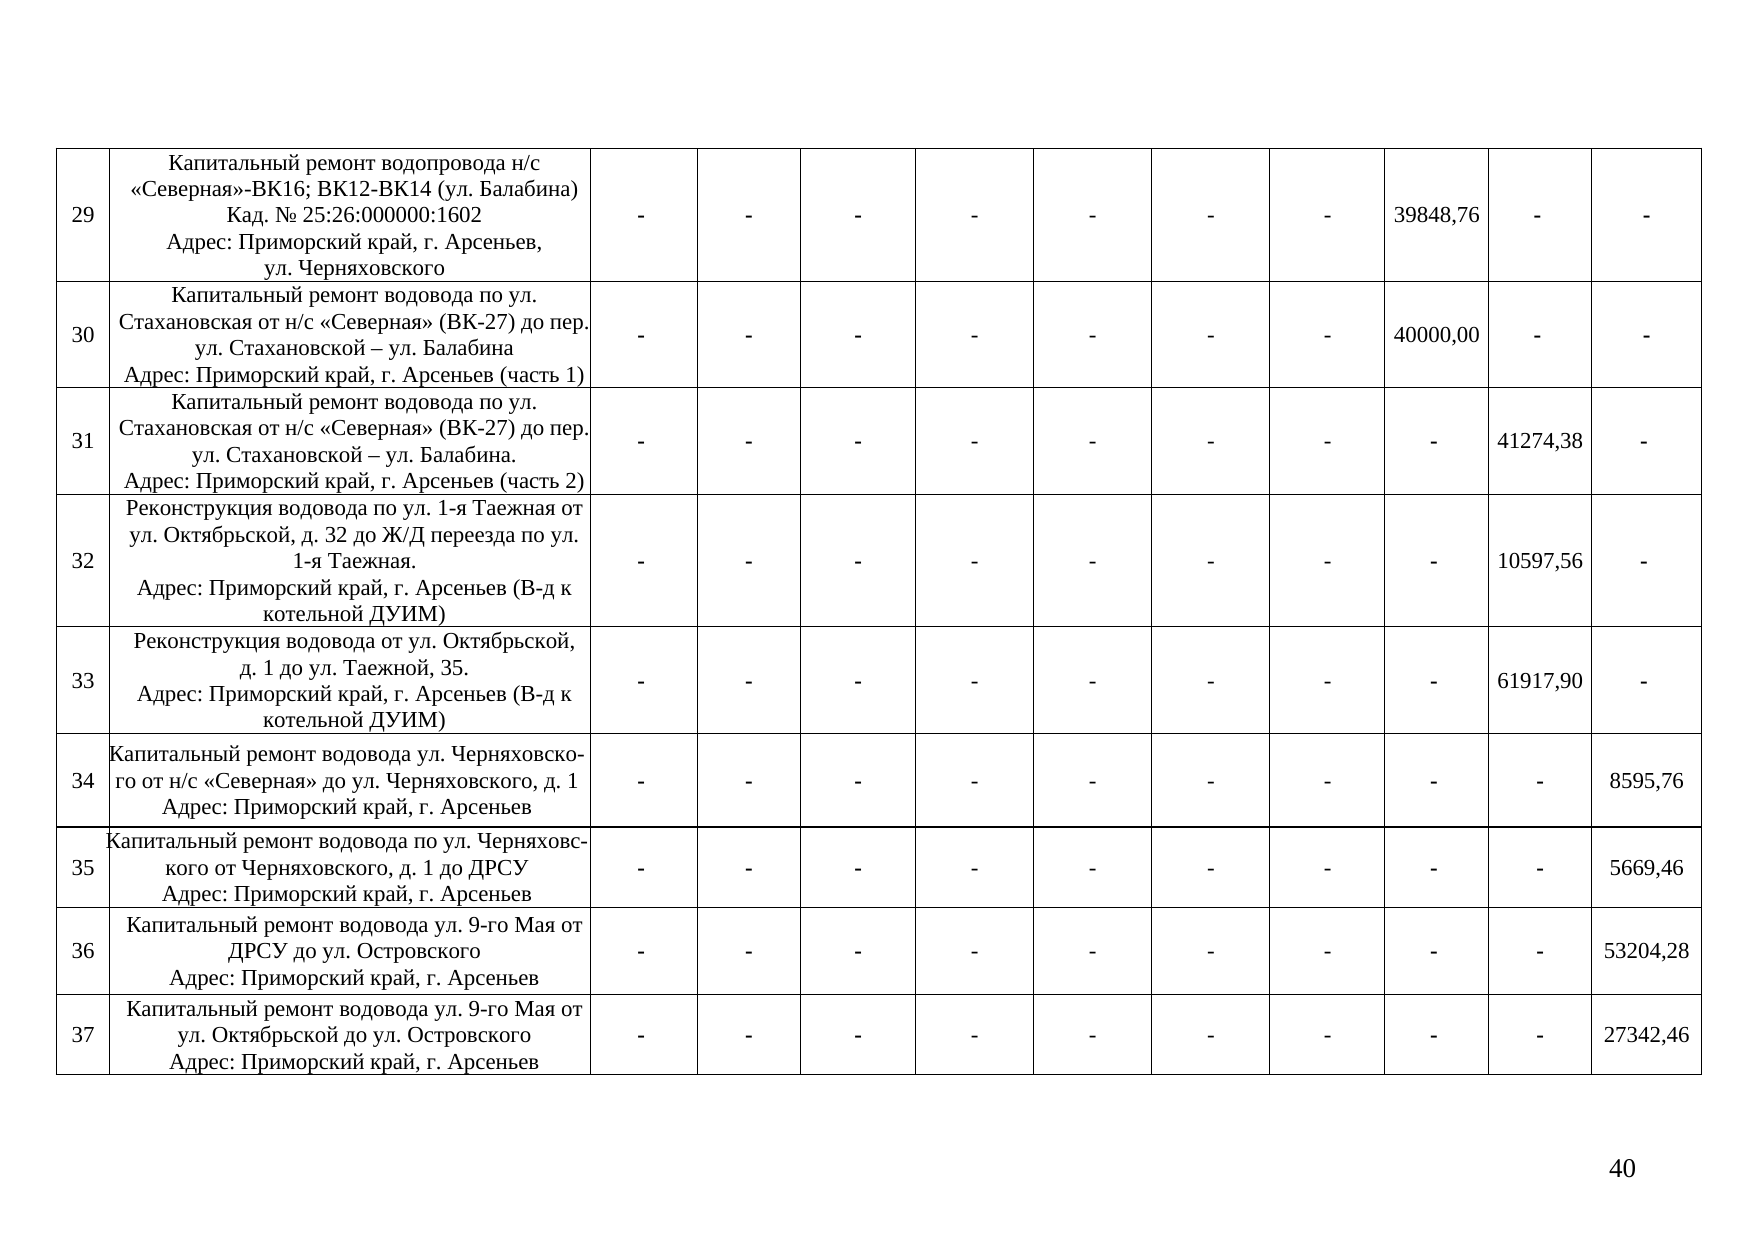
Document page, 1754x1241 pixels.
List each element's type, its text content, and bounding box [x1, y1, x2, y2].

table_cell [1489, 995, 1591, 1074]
table_cell - [801, 495, 915, 626]
table_cell - [1385, 495, 1488, 626]
table_cell - [916, 627, 1033, 733]
table_cell - [1034, 495, 1151, 626]
table_cell - [1592, 282, 1701, 387]
table_cell - [1034, 908, 1151, 994]
table_cell - [1152, 908, 1269, 994]
table_cell - [1489, 282, 1591, 387]
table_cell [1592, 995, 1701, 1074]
table_cell - [1270, 908, 1384, 994]
table_cell - [1152, 828, 1269, 907]
table_cell - [698, 388, 800, 493]
table_cell Капитальный ремонт водовода по ул. Черняховс-кого от Черняховского, д. 1 до ДРСУ Адрес: Приморский край, г. Арсеньев [110, 828, 590, 907]
table_cell - [1489, 828, 1591, 907]
table_cell - [591, 388, 697, 493]
table_cell - [698, 908, 800, 994]
table_cell 30 [57, 282, 109, 387]
table_cell - [591, 828, 697, 907]
table_cell - [591, 995, 697, 1074]
table_cell - [916, 908, 1033, 994]
table_cell - [1489, 734, 1591, 826]
table_cell 37 [57, 995, 109, 1074]
table_cell - [1270, 495, 1384, 626]
table_cell 61917,90 [1489, 627, 1591, 733]
table_cell - [1034, 388, 1151, 493]
table_cell 53204,28 [1592, 908, 1701, 994]
table_cell - [591, 282, 697, 387]
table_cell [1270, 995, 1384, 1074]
table_cell - [1385, 828, 1488, 907]
table_cell - [1270, 734, 1384, 826]
table_cell - [1592, 388, 1701, 493]
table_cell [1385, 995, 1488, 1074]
table_cell 29 [57, 149, 109, 281]
table_cell - [1270, 388, 1384, 493]
table_cell - [1152, 149, 1269, 281]
table_cell 5669,46 [1592, 828, 1701, 907]
table_cell - [1152, 495, 1269, 626]
table_cell - [916, 495, 1033, 626]
table_cell - [801, 828, 915, 907]
table_cell 10597,56 [1489, 495, 1591, 626]
table_cell - [916, 388, 1033, 493]
table_cell Реконструкция водовода от ул. Октябрьской, д. 1 до ул. Таежной, 35. Адрес: Приморский край, г. Арсеньев (В-д к котельной ДУИМ) [110, 627, 590, 733]
table_cell Капитальный ремонт водовода ул. Черняховско-го от н/с «Северная» до ул. Черняховского, д. 1 Адрес: Приморский край, г. Арсеньев [110, 734, 590, 826]
table_cell - [916, 734, 1033, 826]
table_cell 8595,76 [1592, 734, 1701, 826]
table_cell - [698, 149, 800, 281]
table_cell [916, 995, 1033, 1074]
table_cell - [1489, 149, 1591, 281]
table_cell - [591, 908, 697, 994]
table_cell - [1385, 734, 1488, 826]
table_cell - [801, 388, 915, 493]
table_cell - [698, 282, 800, 387]
table_cell - [801, 627, 915, 733]
table_cell - [1034, 828, 1151, 907]
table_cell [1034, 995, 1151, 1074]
table_cell - [1270, 627, 1384, 733]
table_cell - [1034, 627, 1151, 733]
table_cell - [1034, 734, 1151, 826]
table_cell 41274,38 [1489, 388, 1591, 493]
table_cell - [1034, 282, 1151, 387]
table_cell - [916, 149, 1033, 281]
table_cell - [916, 828, 1033, 907]
table_cell - [698, 828, 800, 907]
table_cell - [1385, 908, 1488, 994]
table_cell - [698, 627, 800, 733]
table_cell - [801, 734, 915, 826]
table_cell - [698, 734, 800, 826]
table_cell - [801, 908, 915, 994]
table_cell - [1592, 149, 1701, 281]
table_cell 34 [57, 734, 109, 826]
table_cell - [698, 995, 800, 1074]
table_cell - [698, 495, 800, 626]
table_cell 31 [57, 388, 109, 493]
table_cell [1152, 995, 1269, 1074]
table_cell 39848,76 [1385, 149, 1488, 281]
table_cell Реконструкция водовода по ул. 1-я Таежная от ул. Октябрьской, д. 32 до Ж/Д переезда по ул. 1-я Таежная. Адрес: Приморский край, г. Арсеньев (В-д к котельной ДУИМ) [110, 495, 590, 626]
table_cell - [1152, 734, 1269, 826]
table_cell Капитальный ремонт водовода ул. 9-го Мая от ДРСУ до ул. Островского Адрес: Приморский край, г. Арсеньев [110, 908, 590, 994]
table_cell - [591, 495, 697, 626]
table_cell - [1034, 149, 1151, 281]
table_cell Капитальный ремонт водовода по ул. Стахановская от н/с «Северная» (ВК-27) до пер. ул. Стахановской – ул. Балабина. Адрес: Приморский край, г. Арсеньев (часть 2) [110, 388, 590, 493]
table_cell - [591, 734, 697, 826]
table_cell - [801, 282, 915, 387]
table_cell - [1270, 828, 1384, 907]
table_cell - [801, 149, 915, 281]
table_cell - [1489, 908, 1591, 994]
table_cell - [1385, 388, 1488, 493]
table_cell - [1592, 495, 1701, 626]
table_cell - [1270, 282, 1384, 387]
table_cell 32 [57, 495, 109, 626]
table_cell - [916, 282, 1033, 387]
table_cell - [1152, 627, 1269, 733]
table_cell - [1385, 627, 1488, 733]
table_cell Капитальный ремонт водопровода н/с «Северная»-ВК16; ВК12-ВК14 (ул. Балабина) Кад. № 25:26:000000:1602 Адрес: Приморский край, г. Арсеньев, ул. Черняховского [110, 149, 590, 281]
table_cell - [1152, 282, 1269, 387]
table_cell - [1592, 627, 1701, 733]
table_cell - [591, 149, 697, 281]
table_cell - [1152, 388, 1269, 493]
table_cell - [591, 627, 697, 733]
table_cell Капитальный ремонт водовода ул. 9-го Мая от ул. Октябрьской до ул. Островского Адрес: Приморский край, г. Арсеньев [110, 995, 590, 1074]
table_cell Капитальный ремонт водовода по ул. Стахановская от н/с «Северная» (ВК-27) до пер. ул. Стахановской – ул. Балабина Адрес: Приморский край, г. Арсеньев (часть 1) [110, 282, 590, 387]
table_cell 33 [57, 627, 109, 733]
table_cell 36 [57, 908, 109, 994]
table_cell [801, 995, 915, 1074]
table_cell - [1270, 149, 1384, 281]
table_cell 35 [57, 828, 109, 907]
table_cell 40000,00 [1385, 282, 1488, 387]
